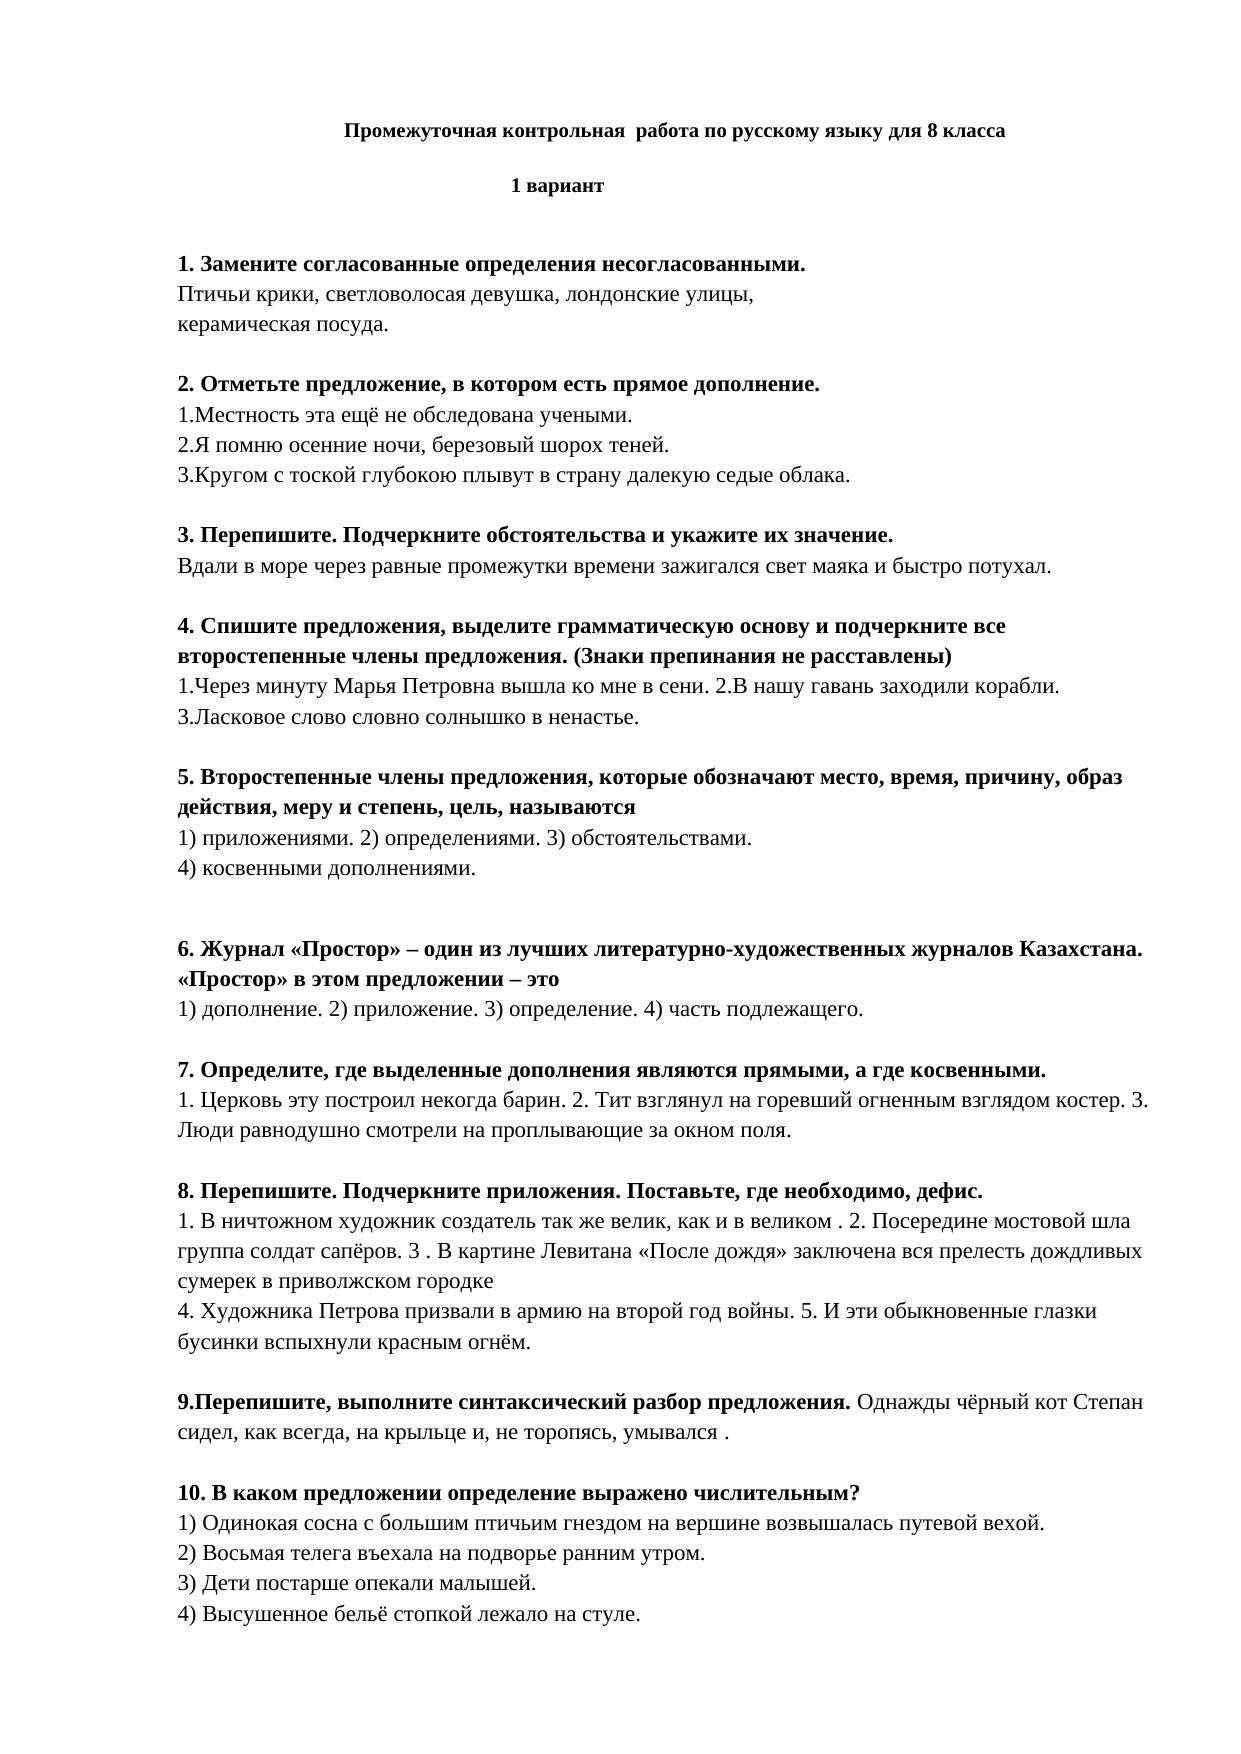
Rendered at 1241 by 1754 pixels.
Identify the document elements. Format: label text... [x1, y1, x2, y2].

text 1. Замените согласованные определения несогласованными. Птичьи крики, светловолосая девушка, лондонские улицы, керамическая посуда. 2. Отметьте предложение, в котором есть прямое дополнение. 1.Местность эта ещё не обследована учеными. 2.Я помню осенние ночи, березовый шорох теней. 3.Кругом с тоской глубокою плывут в страну далекую седые облака. 3. Перепишите. Подчеркните обстоятельства и укажите их значение. Вдали в море через равные промежутки времени зажигался свет маяка и быстро потухал. 4. Спишите предложения, выделите грамматическую основу и подчеркните все второстепенные члены предложения. (Знаки препинания не расставлены) 1.Через минуту Марья Петровна вышла ко мне в сени. 2.В нашу гавань заходили корабли. 3.Ласковое слово словно солнышко в ненастье. 5. Второстепенные члены предложения, которые обозначают место, время, причину, образ действия, меру и степень, цель, называются 1) приложениями. 2) определениями. 3) обстоятельствами. 4) косвенными дополнениями. [177, 222, 1152, 880]
text Промежуточная контрольная работа по русскому языку для 8 класса 1 вариант [177, 118, 1152, 197]
text 6. Журнал «Простор» – один из лучших литературно-художественных журналов Казахстана. «Простор» в этом предложении – это 1) дополнение. 2) приложение. 3) определение. 4) часть подлежащего. 7. Определите, где выделенные дополнения являются прямыми, а где косвенными. 1. Церковь эту построил некогда барин. 2. Тит взглянул на горевший огненным взглядом костер. 3. Люди равнодушно смотрели на проплывающие за окном поля. 8. Перепишите. Подчеркните приложения. Поставьте, где необходимо, дефис. 1. В ничтожном художник создатель так же велик, как и в великом . 2. Посередине мостовой шла группа солдат сапёров. 3 . В картине Левитана «После дождя» заключена вся прелесть дождливых сумерек в приволжском городке 4. Художника Петрова призвали в армию на второй год войны. 5. И эти обыкновенные глазки бусинки вспыхнули красным огнём. 9.Перепишите, выполните синтаксический разбор предложения. Однажды чёрный кот Степан сидел, как всегда, на крыльце и, не торопясь, умывался . 10. В каком предложении определение выражено числительным? 1) Одинокая сосна с большим птичьим гнездом на вершине возвышалась путевой вехой. 2) Восьмая телега въехала на подворье ранним утром. 3) Дети постарше опекали малышей. 4) Высушенное бельё стопкой лежало на стуле. [177, 905, 1152, 1626]
